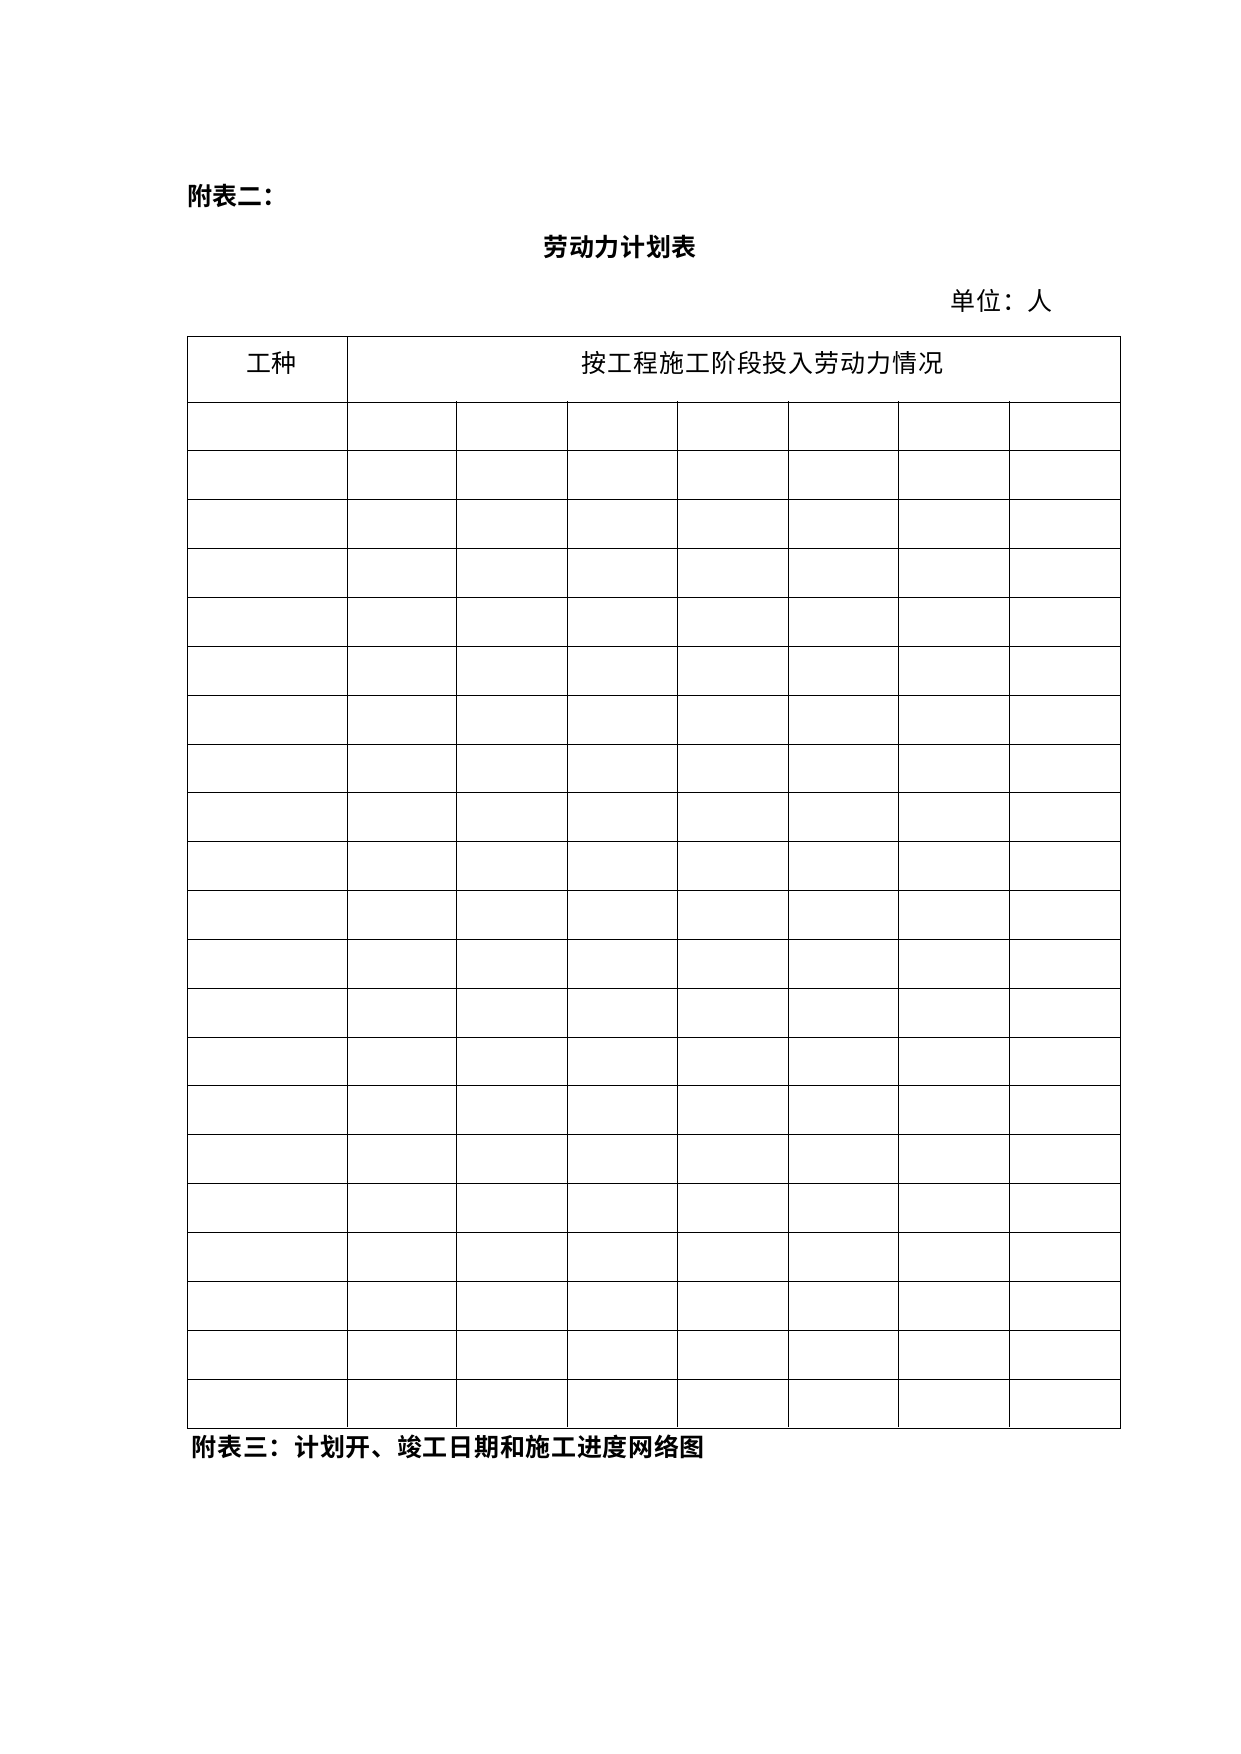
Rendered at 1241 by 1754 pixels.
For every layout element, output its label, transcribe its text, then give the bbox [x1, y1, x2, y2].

table_cell [348, 1380, 456, 1427]
table_cell [348, 940, 456, 988]
table_cell [188, 549, 347, 597]
table_cell [1010, 891, 1120, 939]
table_cell [457, 451, 567, 499]
table_cell [568, 451, 677, 499]
table_cell [1010, 1233, 1120, 1281]
table_cell [348, 842, 456, 890]
table_cell [678, 1282, 788, 1330]
table_cell [568, 940, 677, 988]
table_cell [899, 451, 1009, 499]
table_cell [1010, 1038, 1120, 1085]
table_cell [789, 891, 898, 939]
table_cell [457, 1038, 567, 1085]
table_cell [188, 1233, 347, 1281]
table_cell [1010, 1282, 1120, 1330]
table_cell [789, 1086, 898, 1134]
table_cell [899, 1380, 1009, 1427]
table_cell [348, 1331, 456, 1378]
table_cell [899, 647, 1009, 694]
table_cell [188, 1380, 347, 1427]
table_cell [678, 1086, 788, 1134]
table_cell [188, 891, 347, 939]
table_cell [678, 598, 788, 646]
table_cell [568, 403, 677, 450]
table_cell [457, 1233, 567, 1281]
text 附表二： [187, 162, 1053, 227]
table_cell [789, 989, 898, 1037]
table_cell [568, 1135, 677, 1183]
text 单位：人 [187, 281, 1053, 318]
table_cell [348, 1135, 456, 1183]
table_cell [789, 696, 898, 743]
table_cell [678, 745, 788, 792]
table_cell [188, 1282, 347, 1330]
table_cell [1010, 598, 1120, 646]
table_cell [678, 891, 788, 939]
table_cell [899, 696, 1009, 743]
table_cell [568, 891, 677, 939]
table_cell [348, 598, 456, 646]
table_cell [348, 891, 456, 939]
table_cell [348, 647, 456, 694]
table_cell [678, 842, 788, 890]
table_cell [899, 1233, 1009, 1281]
table_cell [457, 989, 567, 1037]
table_cell [899, 1282, 1009, 1330]
table_cell [348, 451, 456, 499]
table_cell [678, 1331, 788, 1378]
table_cell [789, 598, 898, 646]
table_cell [789, 745, 898, 792]
table_cell [678, 1038, 788, 1085]
table_cell [188, 1331, 347, 1378]
table_cell [568, 1038, 677, 1085]
table_cell [457, 403, 567, 450]
table_cell [457, 940, 567, 988]
table_cell [457, 793, 567, 841]
table_cell [457, 1282, 567, 1330]
table_cell [188, 403, 347, 450]
table_cell [568, 598, 677, 646]
table_header 工种 [188, 337, 347, 401]
table_cell [188, 598, 347, 646]
table_cell [457, 1184, 567, 1232]
table_cell [188, 647, 347, 694]
table_cell [678, 940, 788, 988]
table_cell [789, 500, 898, 548]
table_cell [348, 696, 456, 743]
table_cell [899, 745, 1009, 792]
table_cell [457, 1086, 567, 1134]
table_cell [789, 793, 898, 841]
table_cell [348, 500, 456, 548]
table_cell [899, 1331, 1009, 1378]
table_cell [568, 1282, 677, 1330]
table_header 按工程施工阶段投入劳动力情况 [348, 337, 1120, 401]
table_cell [789, 451, 898, 499]
table_cell [899, 989, 1009, 1037]
table_cell [568, 1184, 677, 1232]
table_cell [678, 549, 788, 597]
table_cell [1010, 1380, 1120, 1427]
table_cell [899, 598, 1009, 646]
table_cell [899, 793, 1009, 841]
text 劳动力计划表 [187, 227, 1053, 263]
table_cell [568, 989, 677, 1037]
table_cell [789, 1233, 898, 1281]
table_cell [1010, 549, 1120, 597]
table_cell [188, 696, 347, 743]
table_cell [568, 793, 677, 841]
table_cell [789, 940, 898, 988]
table_cell [789, 549, 898, 597]
table_cell [678, 451, 788, 499]
table_cell [899, 500, 1009, 548]
table_cell [457, 745, 567, 792]
table_cell [348, 989, 456, 1037]
table_cell [188, 451, 347, 499]
table_cell [678, 500, 788, 548]
table_cell [457, 647, 567, 694]
table_cell [678, 989, 788, 1037]
table_cell [1010, 940, 1120, 988]
table_cell [1010, 647, 1120, 694]
table_cell [678, 793, 788, 841]
table_cell [457, 549, 567, 597]
text 附表三：计划开、竣工日期和施工进度网络图 [191, 1429, 1053, 1464]
table_cell [568, 500, 677, 548]
table_cell [568, 1380, 677, 1427]
table_cell [899, 940, 1009, 988]
table_cell [457, 1380, 567, 1427]
table_cell [1010, 1184, 1120, 1232]
table_cell [348, 1038, 456, 1085]
table_cell [568, 696, 677, 743]
table_cell [188, 1135, 347, 1183]
table_cell [678, 1380, 788, 1427]
table_cell [899, 549, 1009, 597]
table_cell [1010, 1086, 1120, 1134]
table_cell [1010, 989, 1120, 1037]
table_cell [188, 500, 347, 548]
table_cell [789, 1184, 898, 1232]
table_cell [348, 1282, 456, 1330]
table_cell [789, 1038, 898, 1085]
table_cell [348, 1184, 456, 1232]
table_cell [899, 403, 1009, 450]
table_cell [678, 647, 788, 694]
table_cell [568, 647, 677, 694]
table_cell [678, 1184, 788, 1232]
table_cell [678, 1233, 788, 1281]
table_cell [568, 745, 677, 792]
table_cell [348, 1086, 456, 1134]
table_cell [457, 1135, 567, 1183]
table_cell [1010, 1135, 1120, 1183]
table_cell [789, 1282, 898, 1330]
table_cell [188, 1086, 347, 1134]
table_cell [678, 403, 788, 450]
table_cell [789, 1380, 898, 1427]
table_cell [1010, 842, 1120, 890]
table_cell [899, 842, 1009, 890]
table_cell [568, 1233, 677, 1281]
table_cell [568, 549, 677, 597]
table_cell [899, 1086, 1009, 1134]
table_cell [1010, 451, 1120, 499]
table_cell [568, 842, 677, 890]
table_cell [188, 1184, 347, 1232]
table_cell [188, 793, 347, 841]
table_cell [1010, 403, 1120, 450]
table_cell [789, 1135, 898, 1183]
table_cell [457, 500, 567, 548]
table_cell [899, 1184, 1009, 1232]
table_cell [789, 403, 898, 450]
table_cell [899, 1038, 1009, 1085]
table_cell [678, 696, 788, 743]
table_cell [348, 1233, 456, 1281]
table_cell [457, 598, 567, 646]
table_cell [457, 696, 567, 743]
table_cell [348, 745, 456, 792]
table_cell [348, 403, 456, 450]
table_cell [789, 842, 898, 890]
table_cell [678, 1135, 788, 1183]
table_cell [568, 1086, 677, 1134]
table_cell [1010, 500, 1120, 548]
table_cell [188, 745, 347, 792]
table_cell [348, 549, 456, 597]
table_cell [188, 989, 347, 1037]
table_cell [1010, 793, 1120, 841]
table_cell [1010, 696, 1120, 743]
table_cell [348, 793, 456, 841]
table_cell [789, 647, 898, 694]
table_cell [457, 1331, 567, 1378]
table_cell [188, 940, 347, 988]
table_cell [789, 1331, 898, 1378]
table_cell [568, 1331, 677, 1378]
table_cell [1010, 745, 1120, 792]
table_cell [899, 891, 1009, 939]
table_cell [457, 891, 567, 939]
table_cell [457, 842, 567, 890]
table_cell [188, 842, 347, 890]
table_cell [188, 1038, 347, 1085]
table_cell [1010, 1331, 1120, 1378]
table_cell [899, 1135, 1009, 1183]
